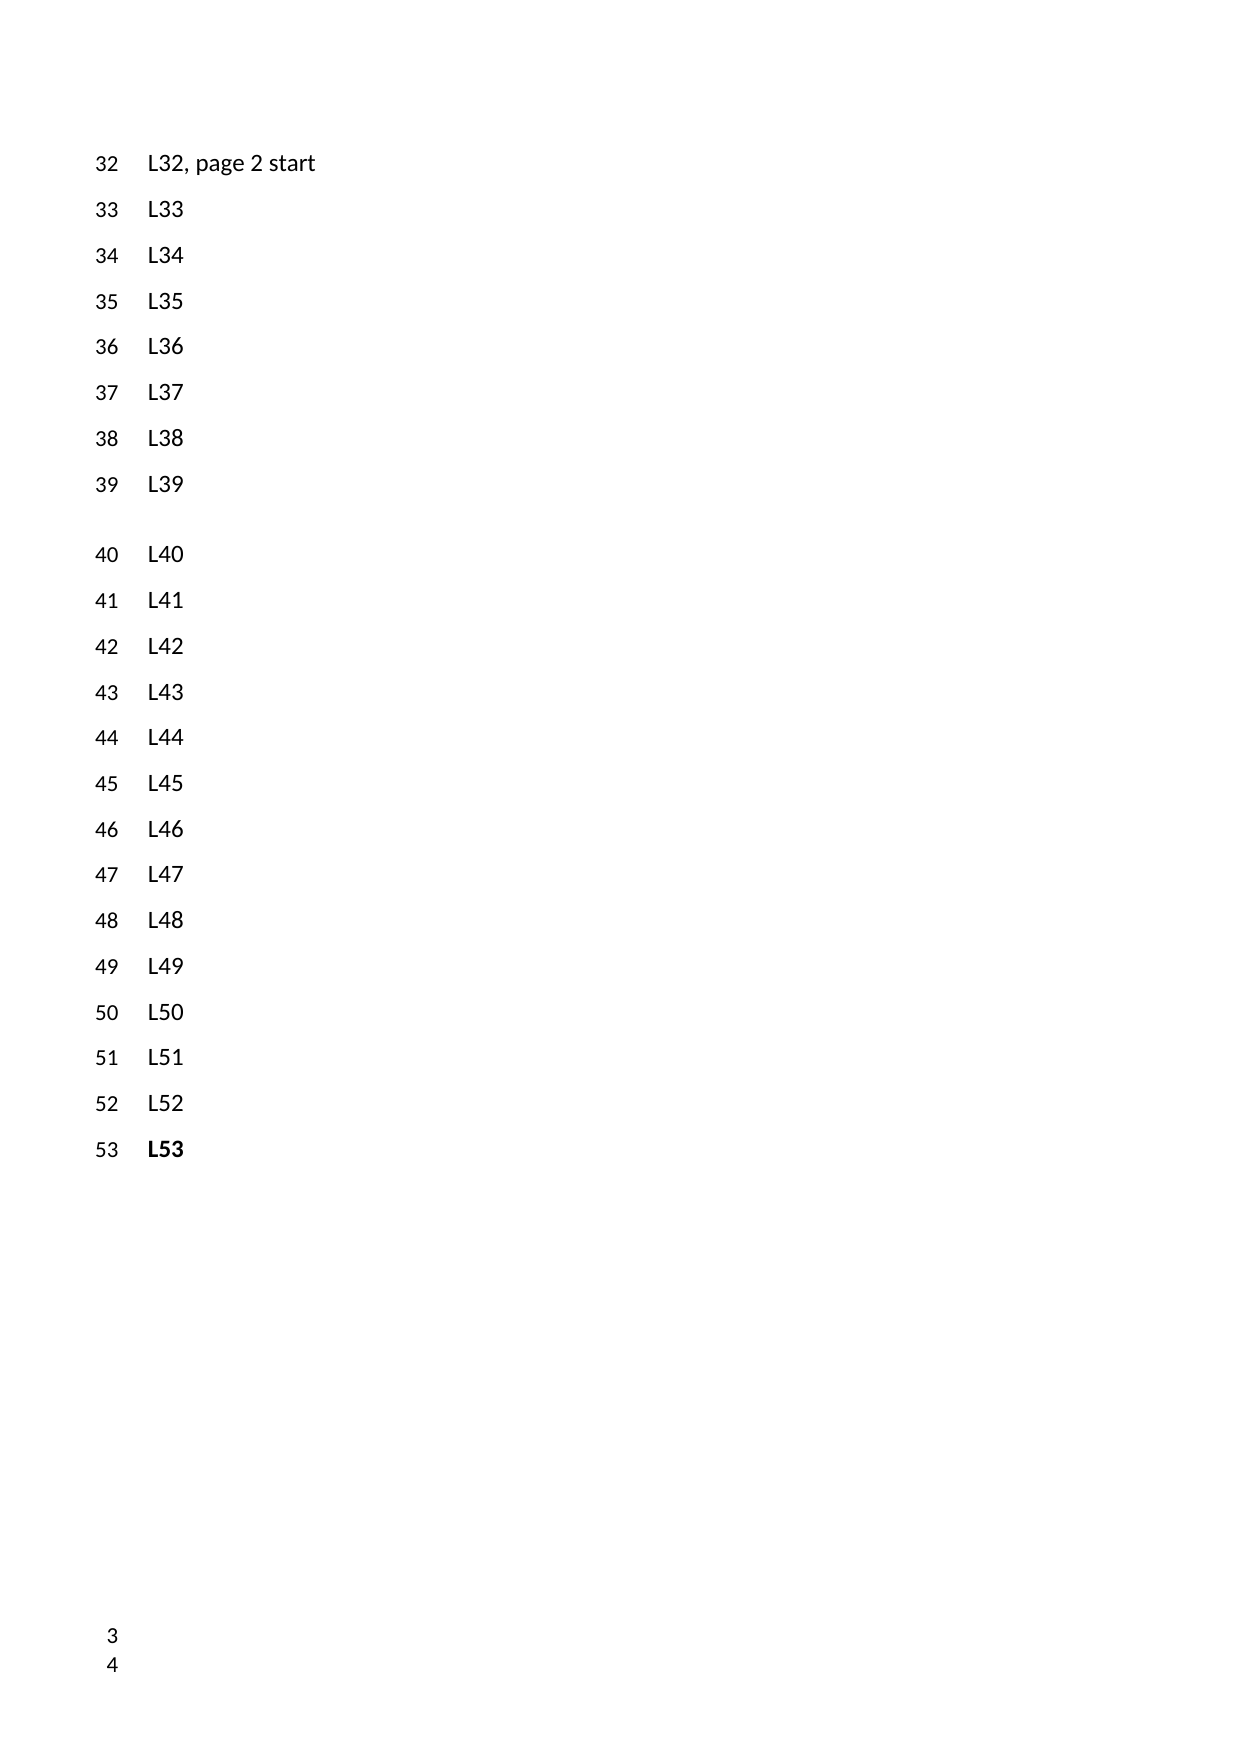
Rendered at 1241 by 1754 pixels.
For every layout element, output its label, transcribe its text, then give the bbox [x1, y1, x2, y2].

text L41 L42 L43 L44 L45 L46 L47 L48 L49 L50 L51 [148, 584, 1093, 1072]
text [148, 148, 1093, 498]
text L53 [148, 1133, 1093, 1163]
text L40 [148, 538, 1093, 569]
text L52 [148, 1087, 1093, 1118]
